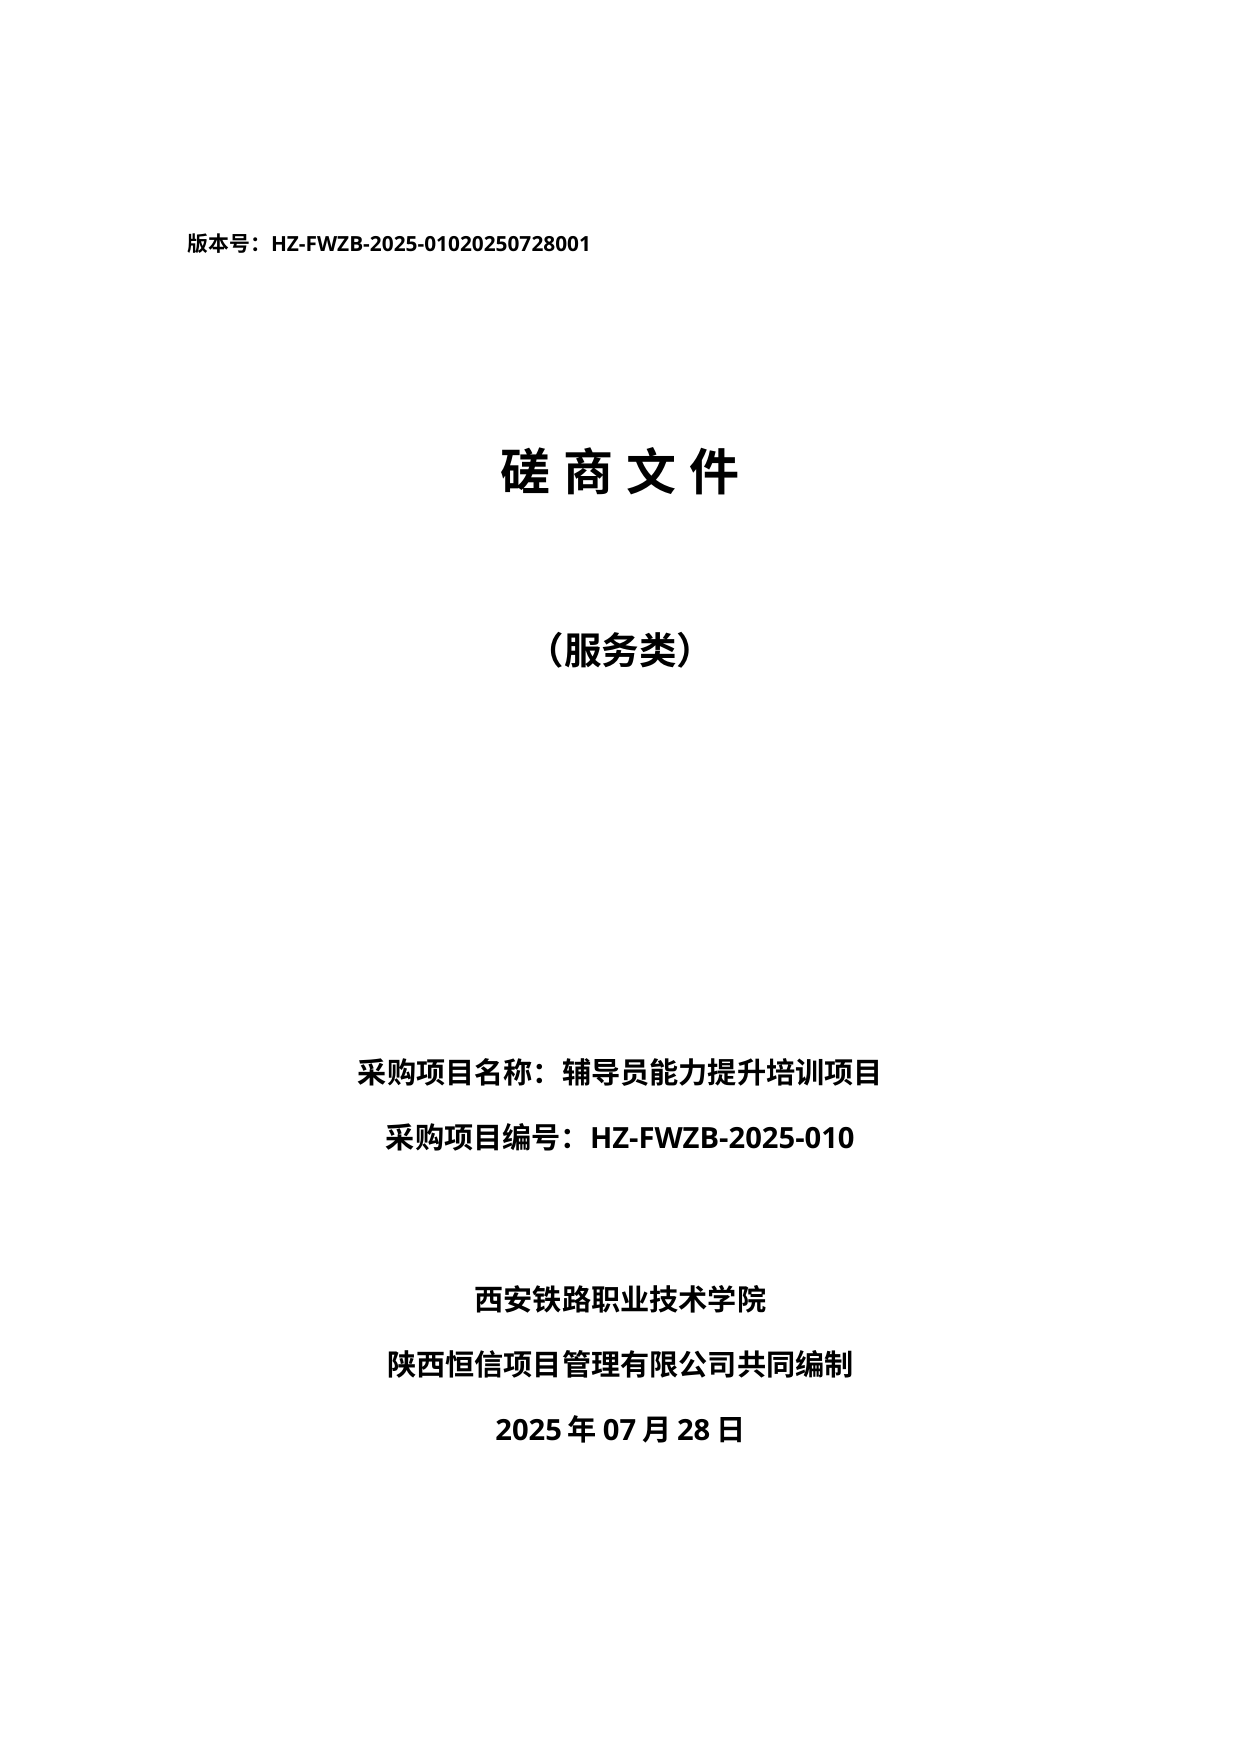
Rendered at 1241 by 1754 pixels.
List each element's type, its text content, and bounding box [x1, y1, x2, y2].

text 西安铁路职业技术学院 [187, 1267, 1053, 1332]
text （服务类） [187, 617, 1053, 1039]
text 陕西恒信项目管理有限公司共同编制 [187, 1332, 1053, 1397]
text 磋 商 文 件 [187, 422, 1053, 617]
text 采购项目编号：HZ-FWZB-2025-010 [187, 1104, 1053, 1267]
text 采购项目名称：辅导员能力提升培训项目 [187, 1039, 1053, 1104]
text 版本号：HZ-FWZB-2025-01020250728001 [187, 227, 1053, 422]
text 2025年07月28日 [187, 1397, 1053, 1462]
